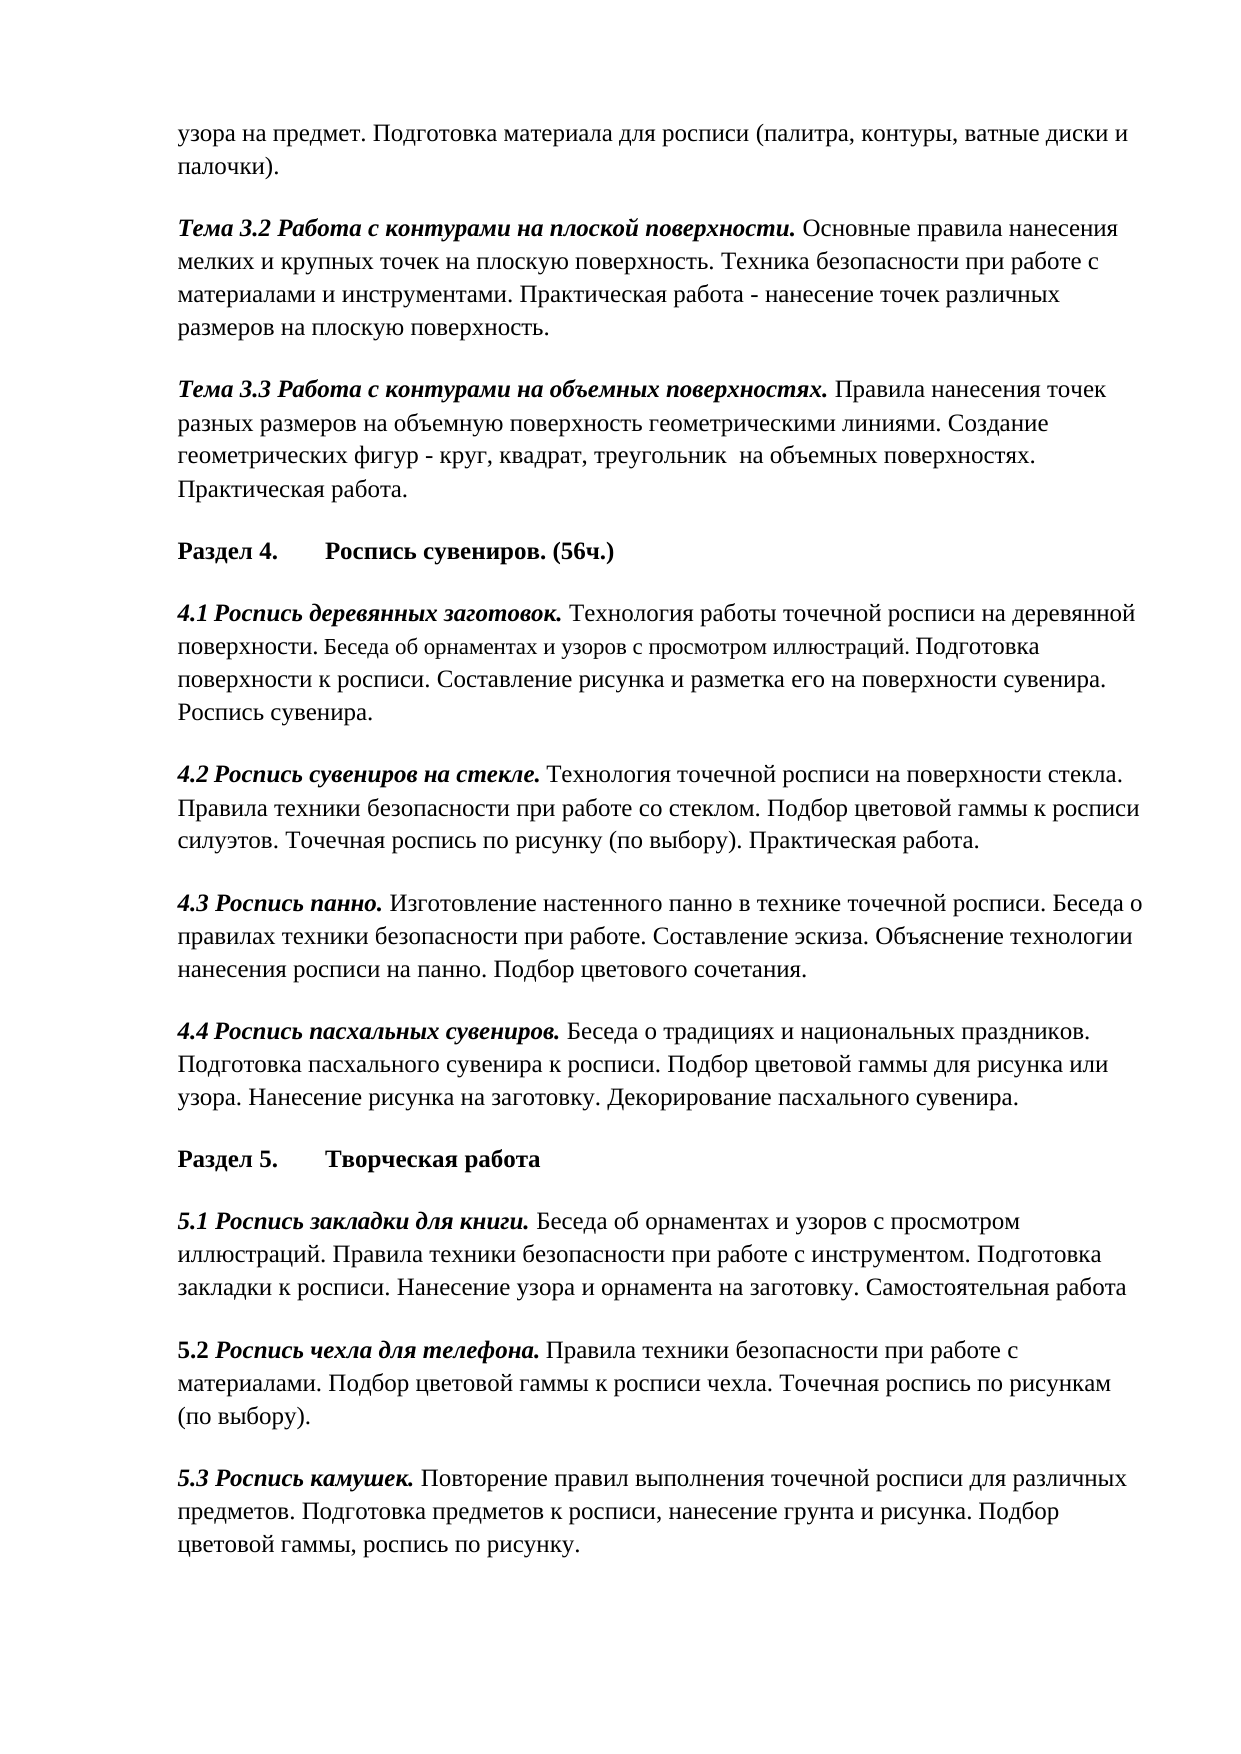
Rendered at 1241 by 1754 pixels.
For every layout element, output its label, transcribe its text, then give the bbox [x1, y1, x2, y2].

text 4.4 Роспись пасхальных сувениров. Беседа о традициях и национальных праздников. Подготовка пасхального сувенира к росписи. Подбор цветовой гаммы для рисунка или узора. Нанесение рисунка на заготовку. Декорирование пасхального сувенира. [177, 1016, 1152, 1111]
text 4.2 Роспись сувениров на стекле. Технология точечной росписи на поверхности стекла. Правила техники безопасности при работе со стеклом. Подбор цветовой гаммы к росписи силуэтов. Точечная роспись по рисунку (по выбору). Практическая работа. [177, 759, 1152, 854]
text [177, 118, 1152, 180]
text 5.1 Роспись закладки для книги. Беседа об орнаментах и узоров с просмотром иллюстраций. Правила техники безопасности при работе с инструментом. Подготовка закладки к росписи. Нанесение узора и орнамента на заготовку. Самостоятельная работа [177, 1206, 1152, 1301]
text Тема 3.2 Работа с контурами на плоской поверхности. Основные правила нанесения мелких и крупных точек на плоскую поверхность. Техника безопасности при работе с материалами и инструментами. Практическая работа - нанесение точек различных размеров на плоскую поверхность. [177, 213, 1152, 341]
text Раздел 4. Роспись сувениров. (56ч.) [177, 536, 1152, 564]
text Тема 3.3 Работа с контурами на объемных поверхностях. Правила нанесения точек разных размеров на объемную поверхность геометрическими линиями. Создание геометрических фигур - круг, квадрат, треугольник на объемных поверхностях. Практическая работа. [177, 374, 1152, 502]
text Раздел 5. Творческая работа [177, 1144, 1152, 1173]
text 4.1 Роспись деревянных заготовок. Технология работы точечной росписи на деревянной поверхности. Беседа об орнаментах и узоров с просмотром иллюстраций. Подготовка поверхности к росписи. Составление рисунка и разметка его на поверхности сувенира. Роспись сувенира. [177, 598, 1152, 726]
text 5.3 Роспись камушек. Повторение правил выполнения точечной росписи для различных предметов. Подготовка предметов к росписи, нанесение грунта и рисунка. Подбор цветовой гаммы, роспись по рисунку. [177, 1463, 1152, 1558]
text 5.2 Роспись чехла для телефона. Правила техники безопасности при работе с материалами. Подбор цветовой гаммы к росписи чехла. Точечная роспись по рисункам (по выбору). [177, 1335, 1152, 1429]
text 4.3 Роспись панно. Изготовление настенного панно в технике точечной росписи. Беседа о правилах техники безопасности при работе. Составление эскиза. Объяснение технологии нанесения росписи на панно. Подбор цветового сочетания. [177, 888, 1152, 983]
